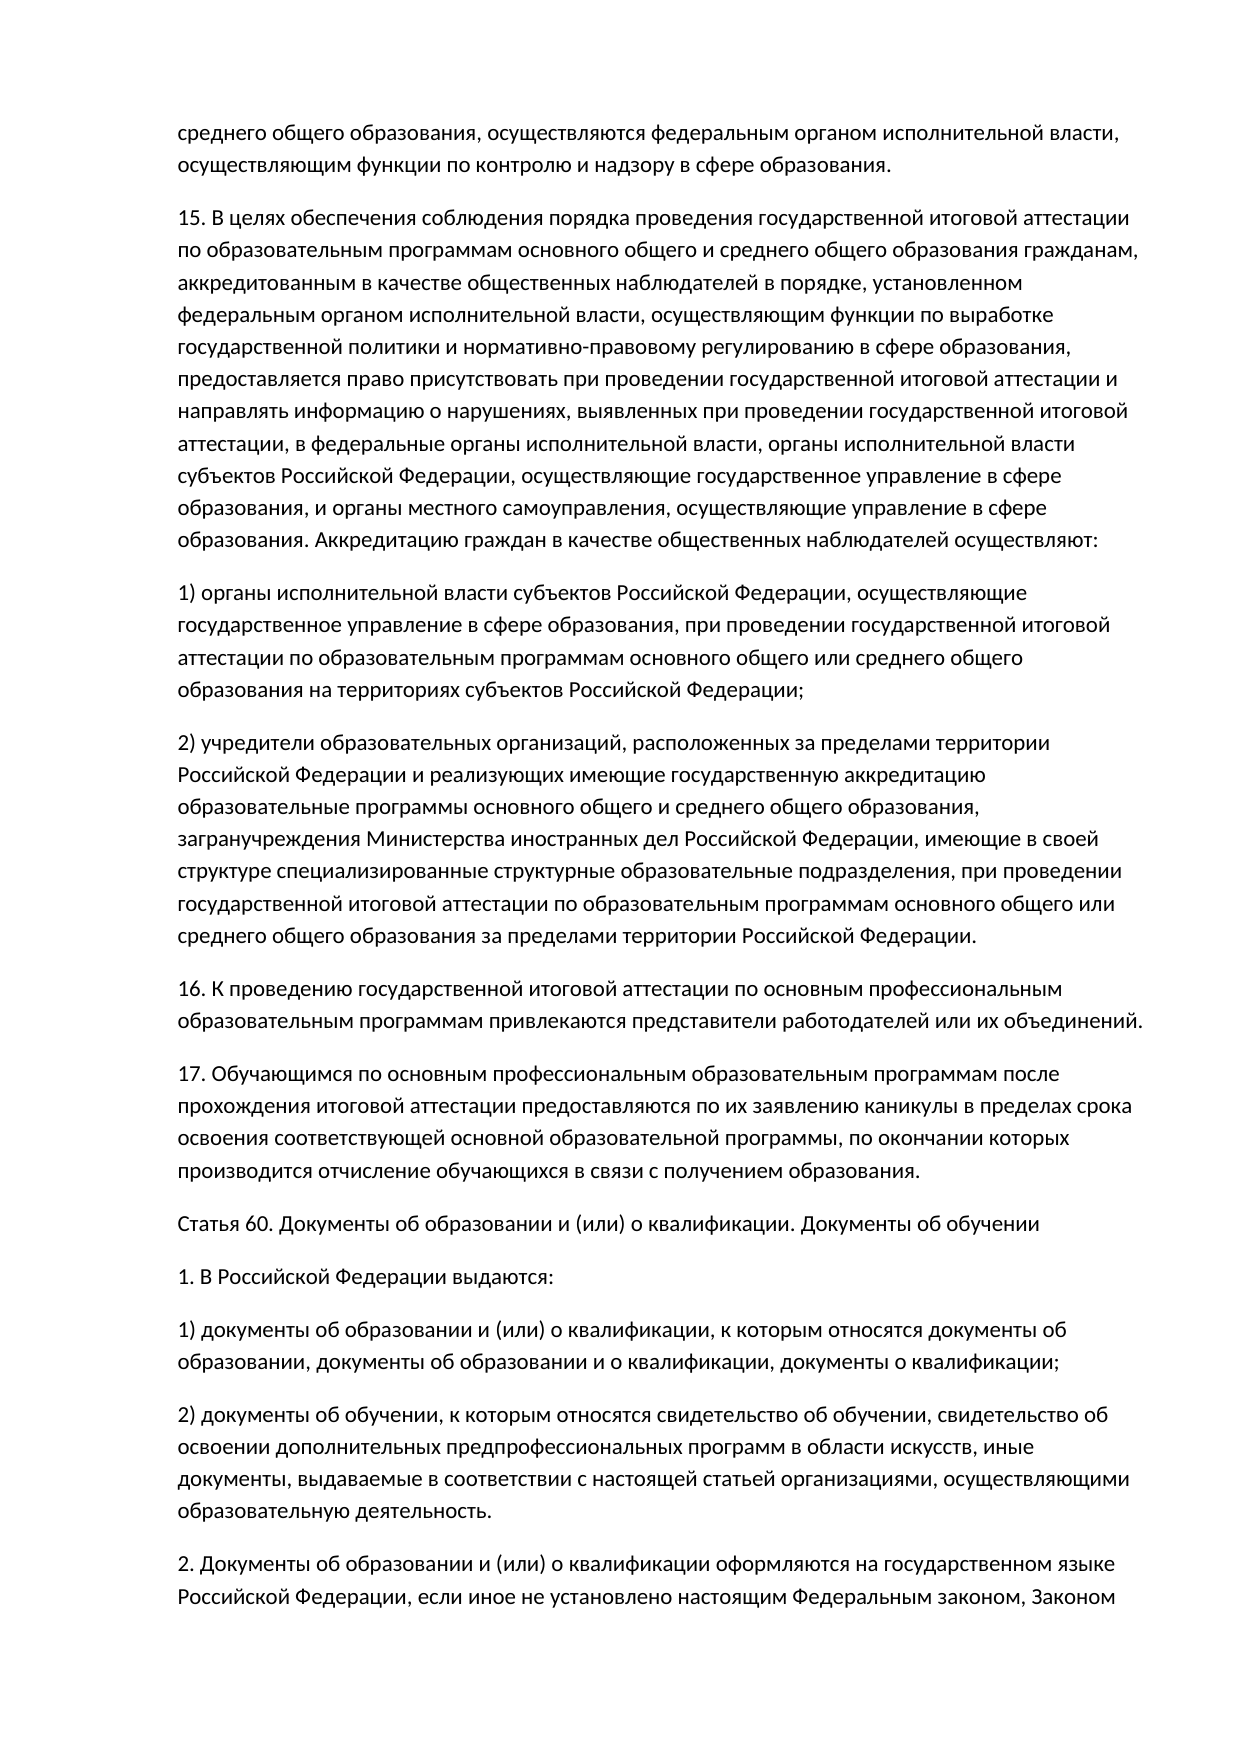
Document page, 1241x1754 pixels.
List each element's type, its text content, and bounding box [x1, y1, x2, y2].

text 17. Обучающимся по основным профессиональным образовательным программам после прохождения итоговой аттестации предоставляются по их заявлению каникулы в пределах срока освоения соответствующей основной образовательной программы, по окончании которых производится отчисление обучающихся в связи с получением образования. [177, 1059, 1152, 1184]
text 1) органы исполнительной власти субъектов Российской Федерации, осуществляющие государственное управление в сфере образования, при проведении государственной итоговой аттестации по образовательным программам основного общего или среднего общего образования на территориях субъектов Российской Федерации; [177, 578, 1152, 703]
text 1. В Российской Федерации выдаются: [177, 1262, 1152, 1290]
text 16. К проведению государственной итоговой аттестации по основным профессиональным образовательным программам привлекаются представители работодателей или их объединений. [177, 974, 1152, 1034]
text 15. В целях обеспечения соблюдения порядка проведения государственной итоговой аттестации по образовательным программам основного общего и среднего общего образования гражданам, аккредитованным в качестве общественных наблюдателей в порядке, установленном федеральным органом исполнительной власти, осуществляющим функции по выработке государственной политики и нормативно-правовому регулированию в сфере образования, предоставляется право присутствовать при проведении государственной итоговой аттестации и направлять информацию о нарушениях, выявленных при проведении государственной итоговой аттестации, в федеральные органы исполнительной власти, органы исполнительной власти субъектов Российской Федерации, осуществляющие государственное управление в сфере образования, и органы местного самоуправления, осуществляющие управление в сфере образования. Аккредитацию граждан в качестве общественных наблюдателей осуществляют: [177, 203, 1152, 553]
text Статья 60. Документы об образовании и (или) о квалификации. Документы об обучении [177, 1209, 1152, 1237]
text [177, 118, 1152, 178]
text 1) документы об образовании и (или) о квалификации, к которым относятся документы об образовании, документы об образовании и о квалификации, документы о квалификации; [177, 1315, 1152, 1375]
text 2) учредители образовательных организаций, расположенных за пределами территории Российской Федерации и реализующих имеющие государственную аккредитацию образовательные программы основного общего и среднего общего образования, загранучреждения Министерства иностранных дел Российской Федерации, имеющие в своей структуре специализированные структурные образовательные подразделения, при проведении государственной итоговой аттестации по образовательным программам основного общего или среднего общего образования за пределами территории Российской Федерации. [177, 728, 1152, 949]
text 2) документы об обучении, к которым относятся свидетельство об обучении, свидетельство об освоении дополнительных предпрофессиональных программ в области искусств, иные документы, выдаваемые в соответствии с настоящей статьей организациями, осуществляющими образовательную деятельность. [177, 1400, 1152, 1524]
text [177, 1549, 1152, 1610]
